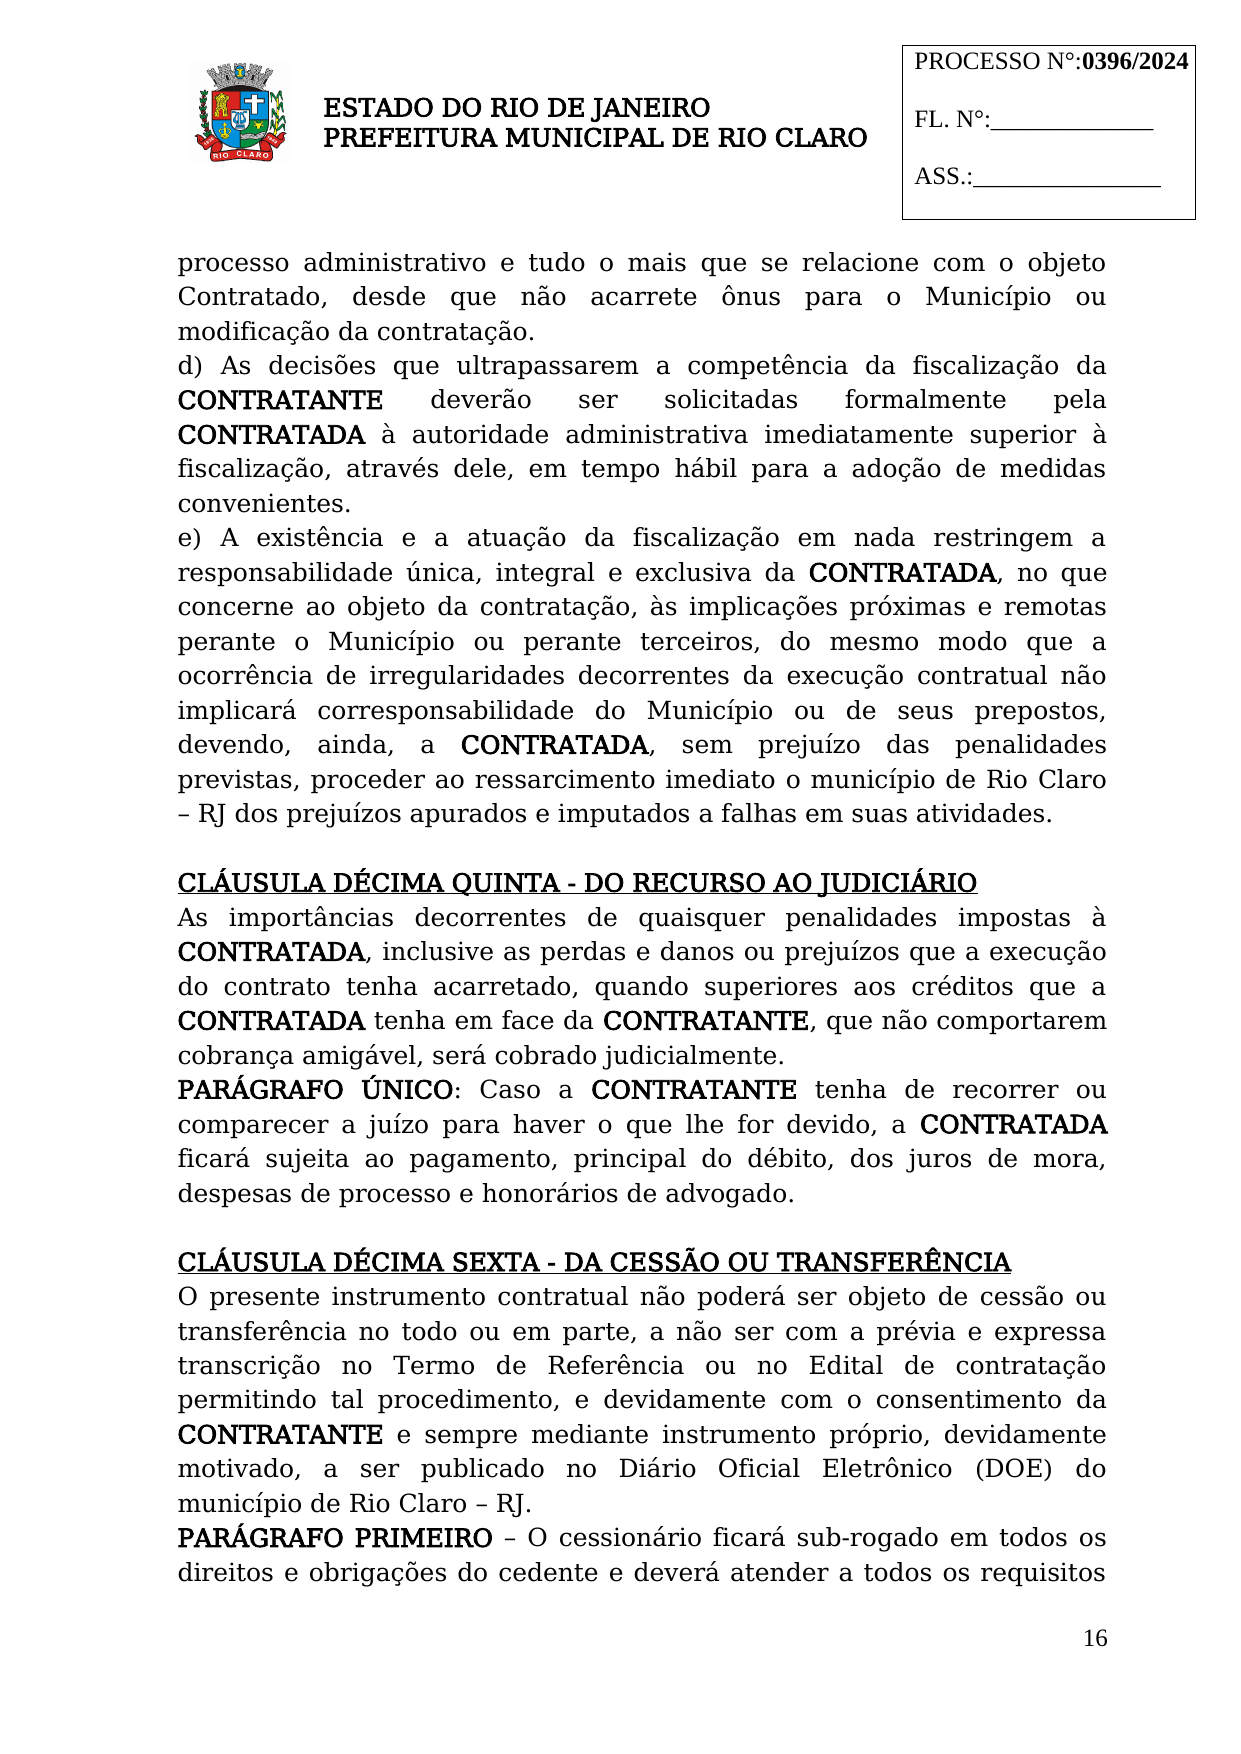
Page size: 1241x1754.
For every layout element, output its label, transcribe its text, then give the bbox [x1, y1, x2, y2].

text O presente instrumento contratual não poderá ser objeto de cessão ou transferência no todo ou em parte, a não ser com a prévia e expressa transcrição no Termo de Referência ou no Edital de contratação permitindo tal procedimento, e devidamente com o consentimento da CONTRATANTE e sempre mediante instrumento próprio, devidamente motivado, a ser publicado no Diário Oficial Eletrônico (DOE) do município de Rio Claro – RJ. [177, 1281, 1107, 1517]
text CLÁUSULA DÉCIMA QUINTA - DO RECURSO AO JUDICIÁRIO [177, 867, 1107, 897]
text PARÁGRAFO ÚNICO: Caso a CONTRATANTE tenha de recorrer ou comparecer a juízo para haver o que lhe for devido, a CONTRATADA ficará sujeita ao pagamento, principal do débito, dos juros de mora, despesas de processo e honorários de advogado. [177, 1074, 1107, 1207]
picture [190, 60, 290, 165]
text As importâncias decorrentes de quaisquer penalidades impostas à CONTRATADA, inclusive as perdas e danos ou prejuízos que a execução do contrato tenha acarretado, quando superiores aos créditos que a CONTRATADA tenha em face da CONTRATANTE, que não comportarem cobrança amigável, será cobrado judicialmente. [177, 901, 1107, 1069]
text CLÁUSULA DÉCIMA SEXTA - DA CESSÃO OU TRANSFERÊNCIA [177, 1246, 1107, 1276]
text e) A existência e a atuação da fiscalização em nada restringem a responsabilidade única, integral e exclusiva da CONTRATADA, no que concerne ao objeto da contratação, às implicações próximas e remotas perante o Município ou perante terceiros, do mesmo modo que a ocorrência de irregularidades decorrentes da execução contratual não implicará corresponsabilidade do Município ou de seus prepostos, devendo, ainda, a CONTRATADA, sem prejuízo das penalidades previstas, proceder ao ressarcimento imediato o município de Rio Claro – RJ dos prejuízos apurados e imputados a falhas em suas atividades. [177, 522, 1107, 828]
text d) As decisões que ultrapassarem a competência da fiscalização da CONTRATANTE deverão ser solicitadas formalmente pela CONTRATADA à autoridade administrativa imediatamente superior à fiscalização, através dele, em tempo hábil para a adoção de medidas convenientes. [177, 350, 1107, 518]
